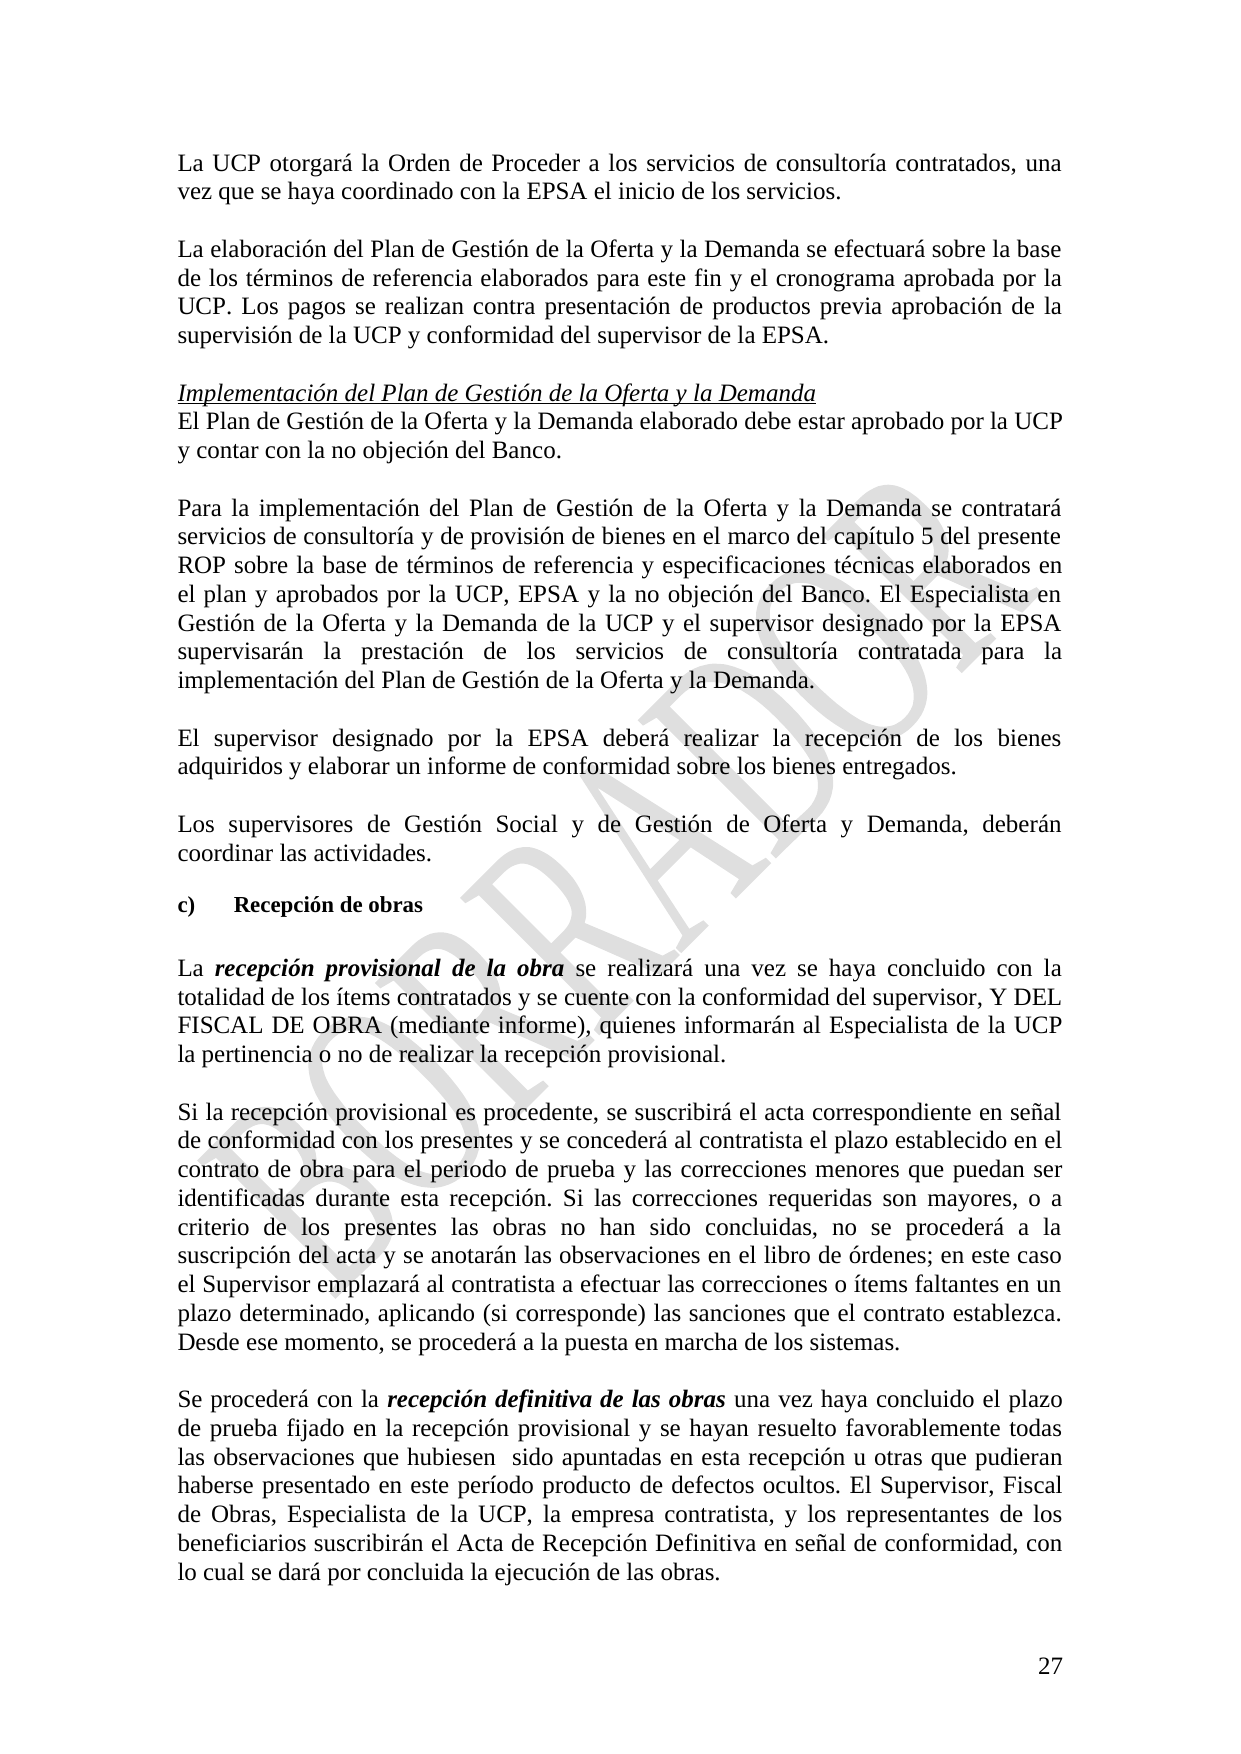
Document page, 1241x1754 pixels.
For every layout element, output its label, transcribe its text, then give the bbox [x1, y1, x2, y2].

text La elaboración del Plan de Gestión de la Oferta y la Demanda se efectuará sobre la base de los términos de referencia elaborados para este fin y el cronograma aprobada por la UCP. Los pagos se realizan contra presentación de productos previa aprobación de la supervisión de la UCP y conformidad del supervisor de la EPSA. [177, 234, 1063, 349]
text Los supervisores de Gestión Social y de Gestión de Oferta y Demanda, deberán coordinar las actividades. [177, 809, 1063, 866]
text La recepción provisional de la obra se realizará una vez se haya concluido con la totalidad de los ítems contratados y se cuente con la conformidad del supervisor, Y DEL FISCAL DE OBRA (mediante informe), quienes informarán al Especialista de la UCP la pertinencia o no de realizar la recepción provisional. [177, 953, 1063, 1068]
text Implementación del Plan de Gestión de la Oferta y la Demanda [177, 378, 1063, 406]
text El supervisor designado por la EPSA deberá realizar la recepción de los bienes adquiridos y elaborar un informe de conformidad sobre los bienes entregados. [177, 723, 1063, 780]
text La UCP otorgará la Orden de Proceder a los servicios de consultoría contratados, una vez que se haya coordinado con la EPSA el inicio de los servicios. [177, 148, 1063, 205]
subtitle Recepción de obras [177, 891, 1063, 918]
text Si la recepción provisional es procedente, se suscribirá el acta correspondiente en señal de conformidad con los presentes y se concederá al contratista el plazo establecido en el contrato de obra para el periodo de prueba y las correcciones menores que puedan ser identificadas durante esta recepción. Si las correcciones requeridas son mayores, o a criterio de los presentes las obras no han sido concluidas, no se procederá a la suscripción del acta y se anotarán las observaciones en el libro de órdenes; en este caso el Supervisor emplazará al contratista a efectuar las correcciones o ítems faltantes en un plazo determinado, aplicando (si corresponde) las sanciones que el contrato establezca. Desde ese momento, se procederá a la puesta en marcha de los sistemas. [177, 1097, 1063, 1355]
text Para la implementación del Plan de Gestión de la Oferta y la Demanda se contratará servicios de consultoría y de provisión de bienes en el marco del capítulo 5 del presente ROP sobre la base de términos de referencia y especificaciones técnicas elaborados en el plan y aprobados por la UCP, EPSA y la no objeción del Banco. El Especialista en Gestión de la Oferta y la Demanda de la UCP y el supervisor designado por la EPSA supervisarán la prestación de los servicios de consultoría contratada para la implementación del Plan de Gestión de la Oferta y la Demanda. [177, 493, 1063, 694]
text Se procederá con la recepción definitiva de las obras una vez haya concluido el plazo de prueba fijado en la recepción provisional y se hayan resuelto favorablemente todas las observaciones que hubiesen sido apuntadas en esta recepción u otras que pudieran haberse presentado en este período producto de defectos ocultos. El Supervisor, Fiscal de Obras, Especialista de la UCP, la empresa contratista, y los representantes de los beneficiarios suscribirán el Acta de Recepción Definitiva en señal de conformidad, con lo cual se dará por concluida la ejecución de las obras. [177, 1384, 1063, 1585]
text El Plan de Gestión de la Oferta y la Demanda elaborado debe estar aprobado por la UCP y contar con la no objeción del Banco. [177, 406, 1063, 464]
